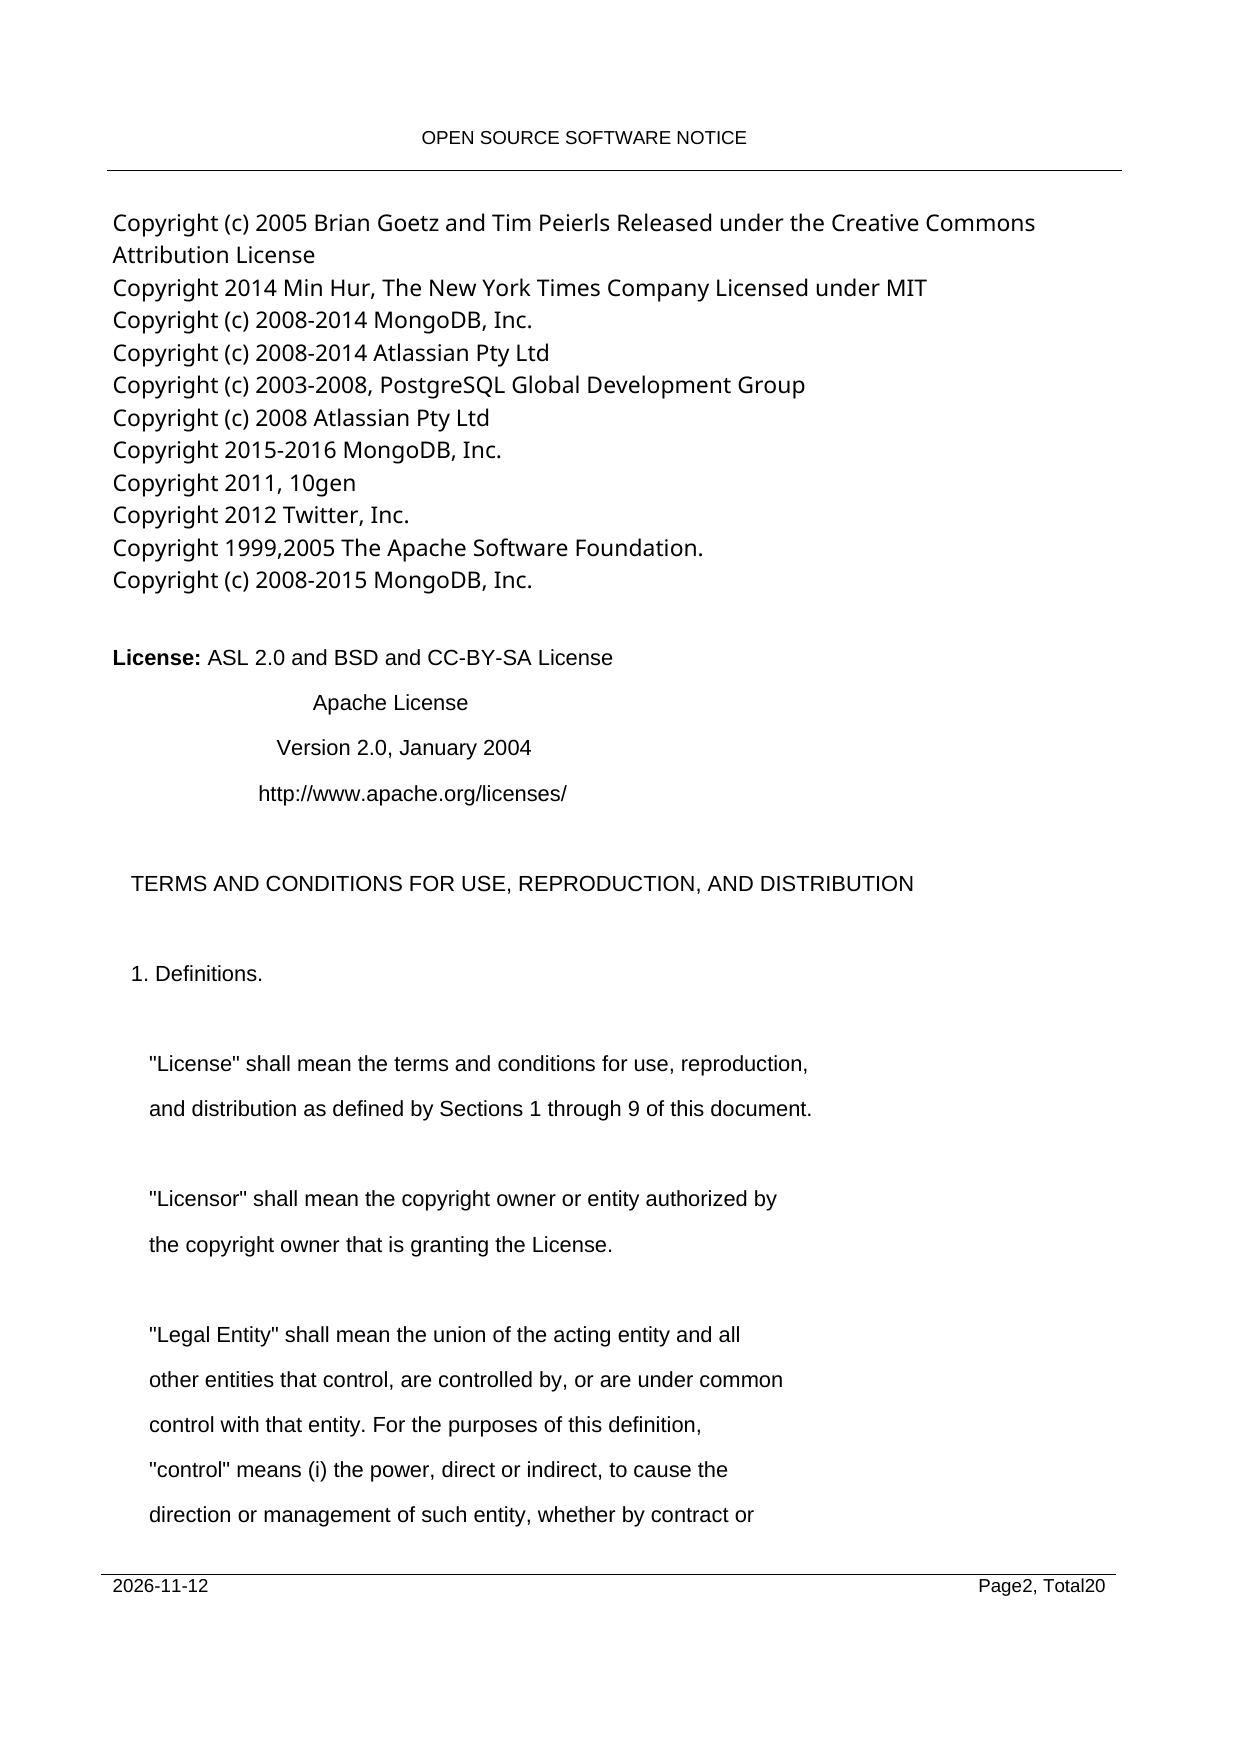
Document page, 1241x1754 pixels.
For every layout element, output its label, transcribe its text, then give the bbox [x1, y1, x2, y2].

text Copyright (c) 2003-2008, PostgreSQL Global Development Group [112, 369, 1128, 401]
text Copyright (c) 2008-2015 MongoDB, Inc. [112, 564, 1128, 596]
text Copyright 1999,2005 The Apache Software Foundation. [112, 531, 1128, 564]
text 1. Definitions. [112, 957, 1128, 990]
text Copyright 2011, 10gen [112, 466, 1128, 499]
text Copyright 2014 Min Hur, The New York Times Company Licensed under MIT [112, 271, 1128, 304]
text Copyright (c) 2005 Brian Goetz and Tim Peierls Released under the Creative Commons Attribution License [112, 206, 1128, 271]
text "control" means (i) the power, direct or indirect, to cause the [112, 1453, 1128, 1486]
text Copyright (c) 2008-2014 Atlassian Pty Ltd [112, 336, 1128, 369]
text Copyright (c) 2008 Atlassian Pty Ltd [112, 401, 1128, 434]
text Copyright 2012 Twitter, Inc. [112, 499, 1128, 531]
text the copyright owner that is granting the License. [112, 1228, 1128, 1260]
text Copyright (c) 2008-2014 MongoDB, Inc. [112, 304, 1128, 336]
text http://www.apache.org/licenses/ [112, 777, 1128, 809]
text "Legal Entity" shall mean the union of the acting entity and all [112, 1318, 1128, 1351]
text TERMS AND CONDITIONS FOR USE, REPRODUCTION, AND DISTRIBUTION [112, 867, 1128, 899]
text Copyright 2015-2016 MongoDB, Inc. [112, 434, 1128, 466]
text "License" shall mean the terms and conditions for use, reproduction, [112, 1047, 1128, 1080]
text License: ASL 2.0 and BSD and CC-BY-SA License [112, 641, 1128, 674]
text Apache License [112, 687, 1128, 719]
text control with that entity. For the purposes of this definition, [112, 1408, 1128, 1441]
text direction or management of such entity, whether by contract or [112, 1498, 1128, 1531]
text and distribution as defined by Sections 1 through 9 of this document. [112, 1092, 1128, 1125]
text Version 2.0, January 2004 [112, 732, 1128, 764]
text "Licensor" shall mean the copyright owner or entity authorized by [112, 1183, 1128, 1215]
text other entities that control, are controlled by, or are under common [112, 1363, 1128, 1396]
